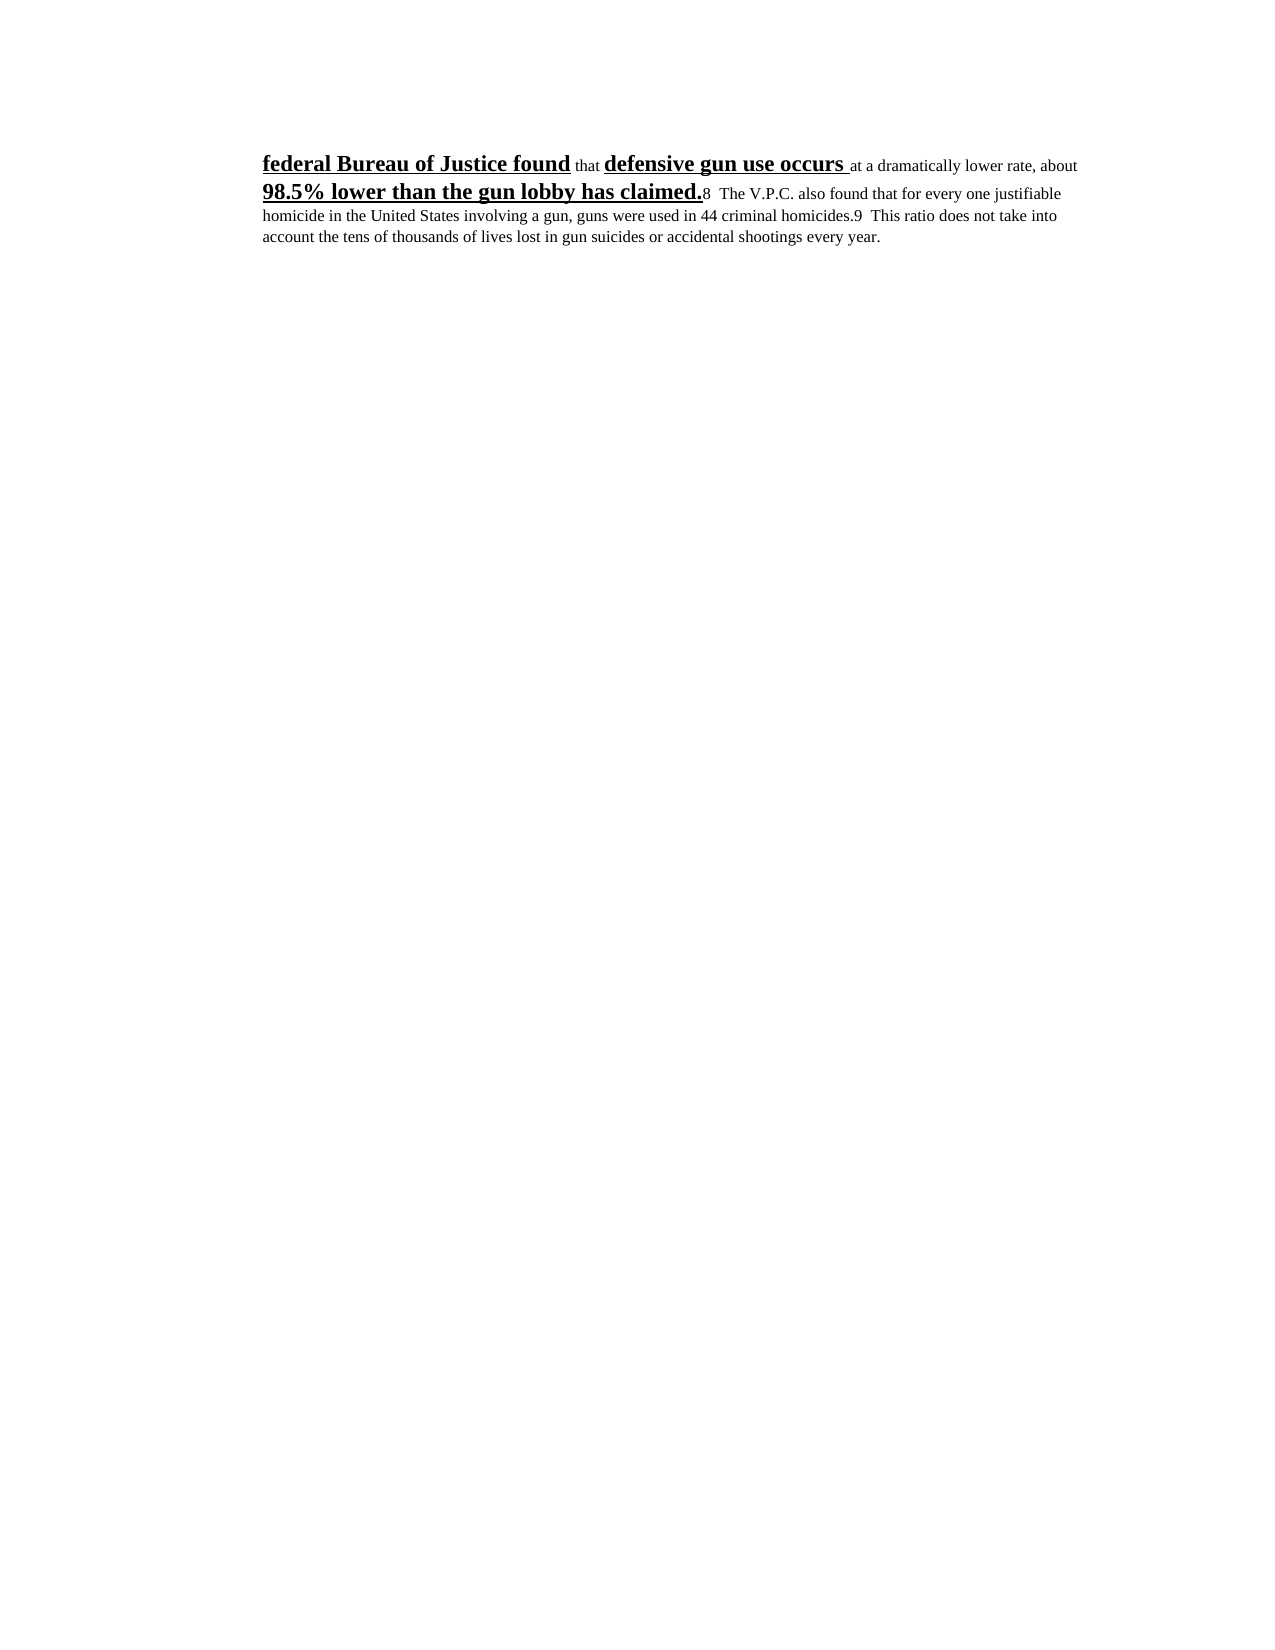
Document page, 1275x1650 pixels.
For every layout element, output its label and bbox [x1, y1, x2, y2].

text [262, 150, 1087, 246]
